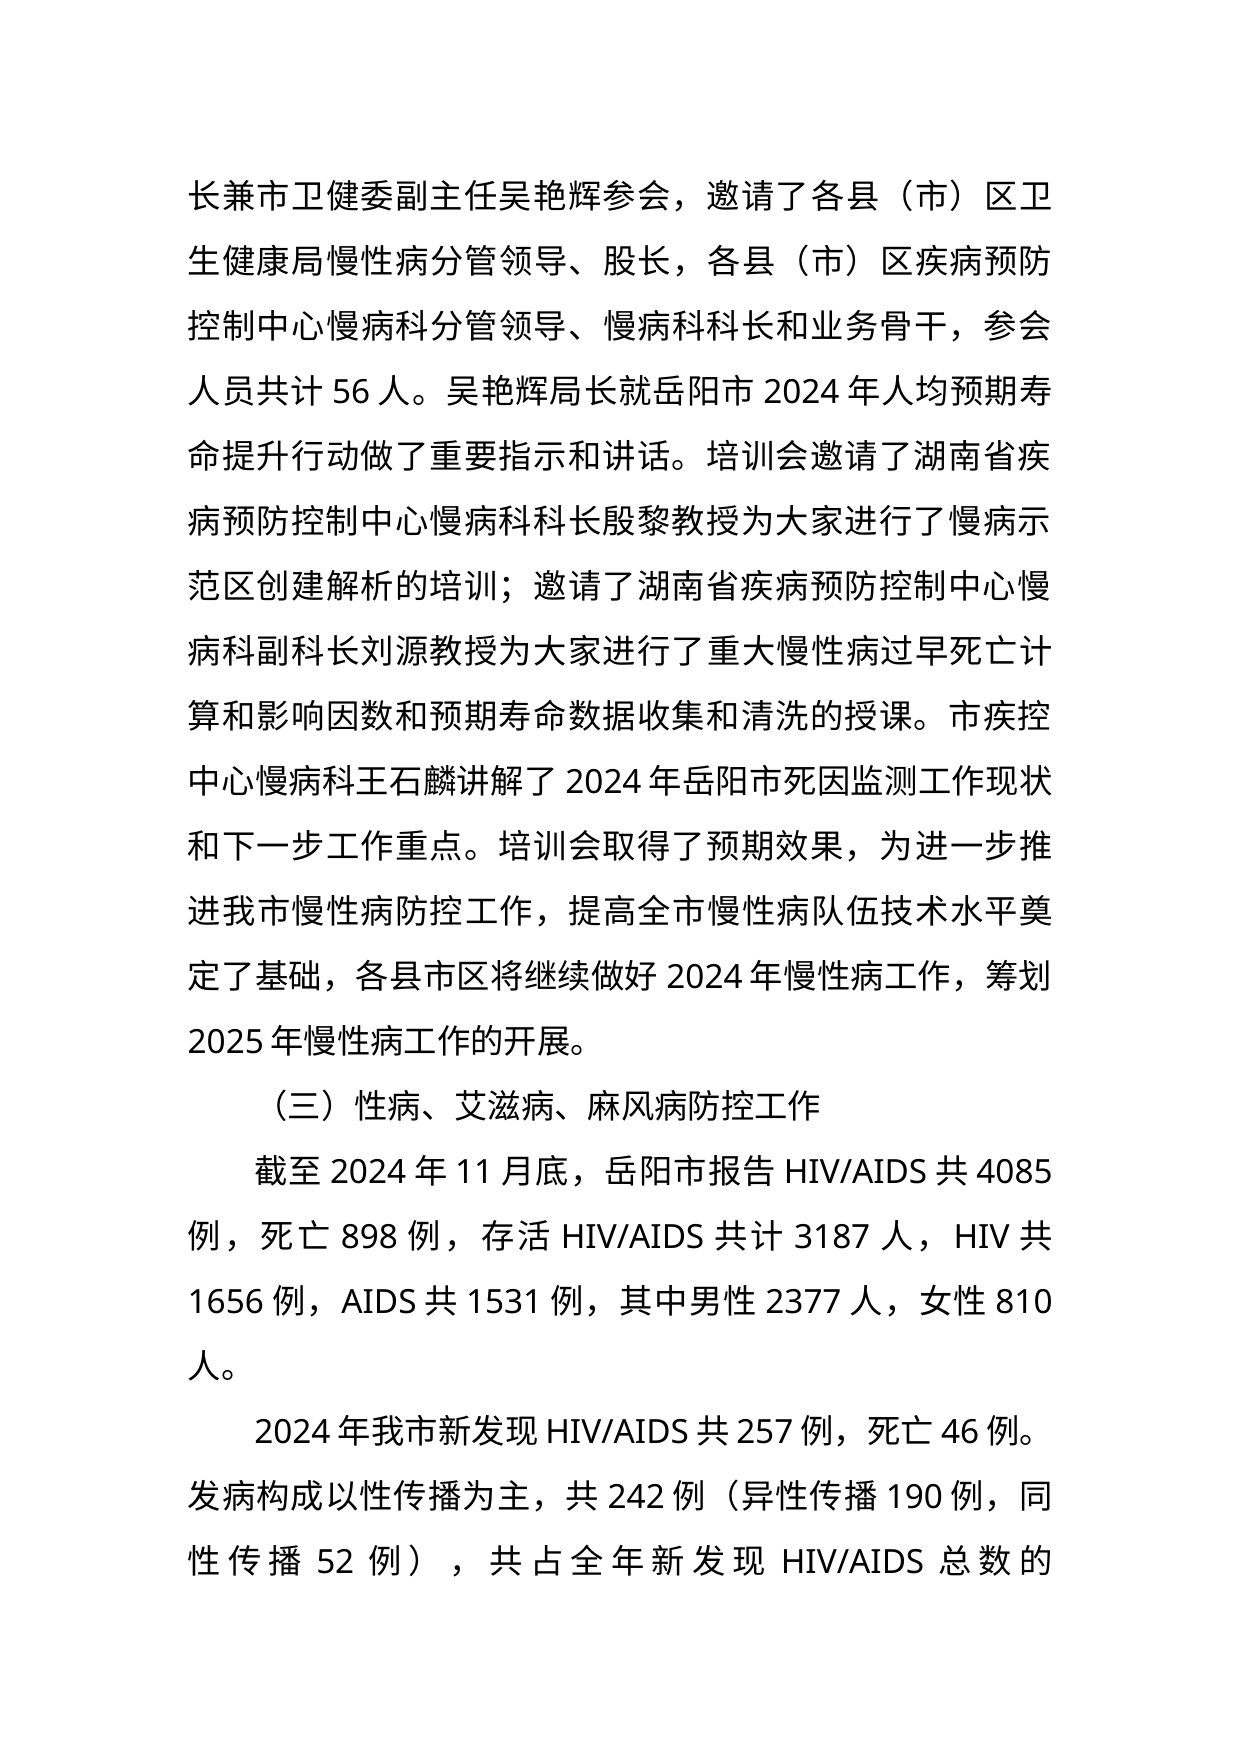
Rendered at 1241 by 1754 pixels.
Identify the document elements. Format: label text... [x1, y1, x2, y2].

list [187, 162, 1053, 1072]
text 截至2024年11月底，岳阳市报告HIV/AIDS共4085例，死亡898例，存活HIV/AIDS共计3187人，HIV共1656例，AIDS共1531例，其中男性2377人，女性810人。 [187, 1137, 1053, 1397]
list （三）性病、艾滋病、麻风病防控工作 [187, 1072, 1053, 1137]
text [187, 1397, 1053, 1592]
